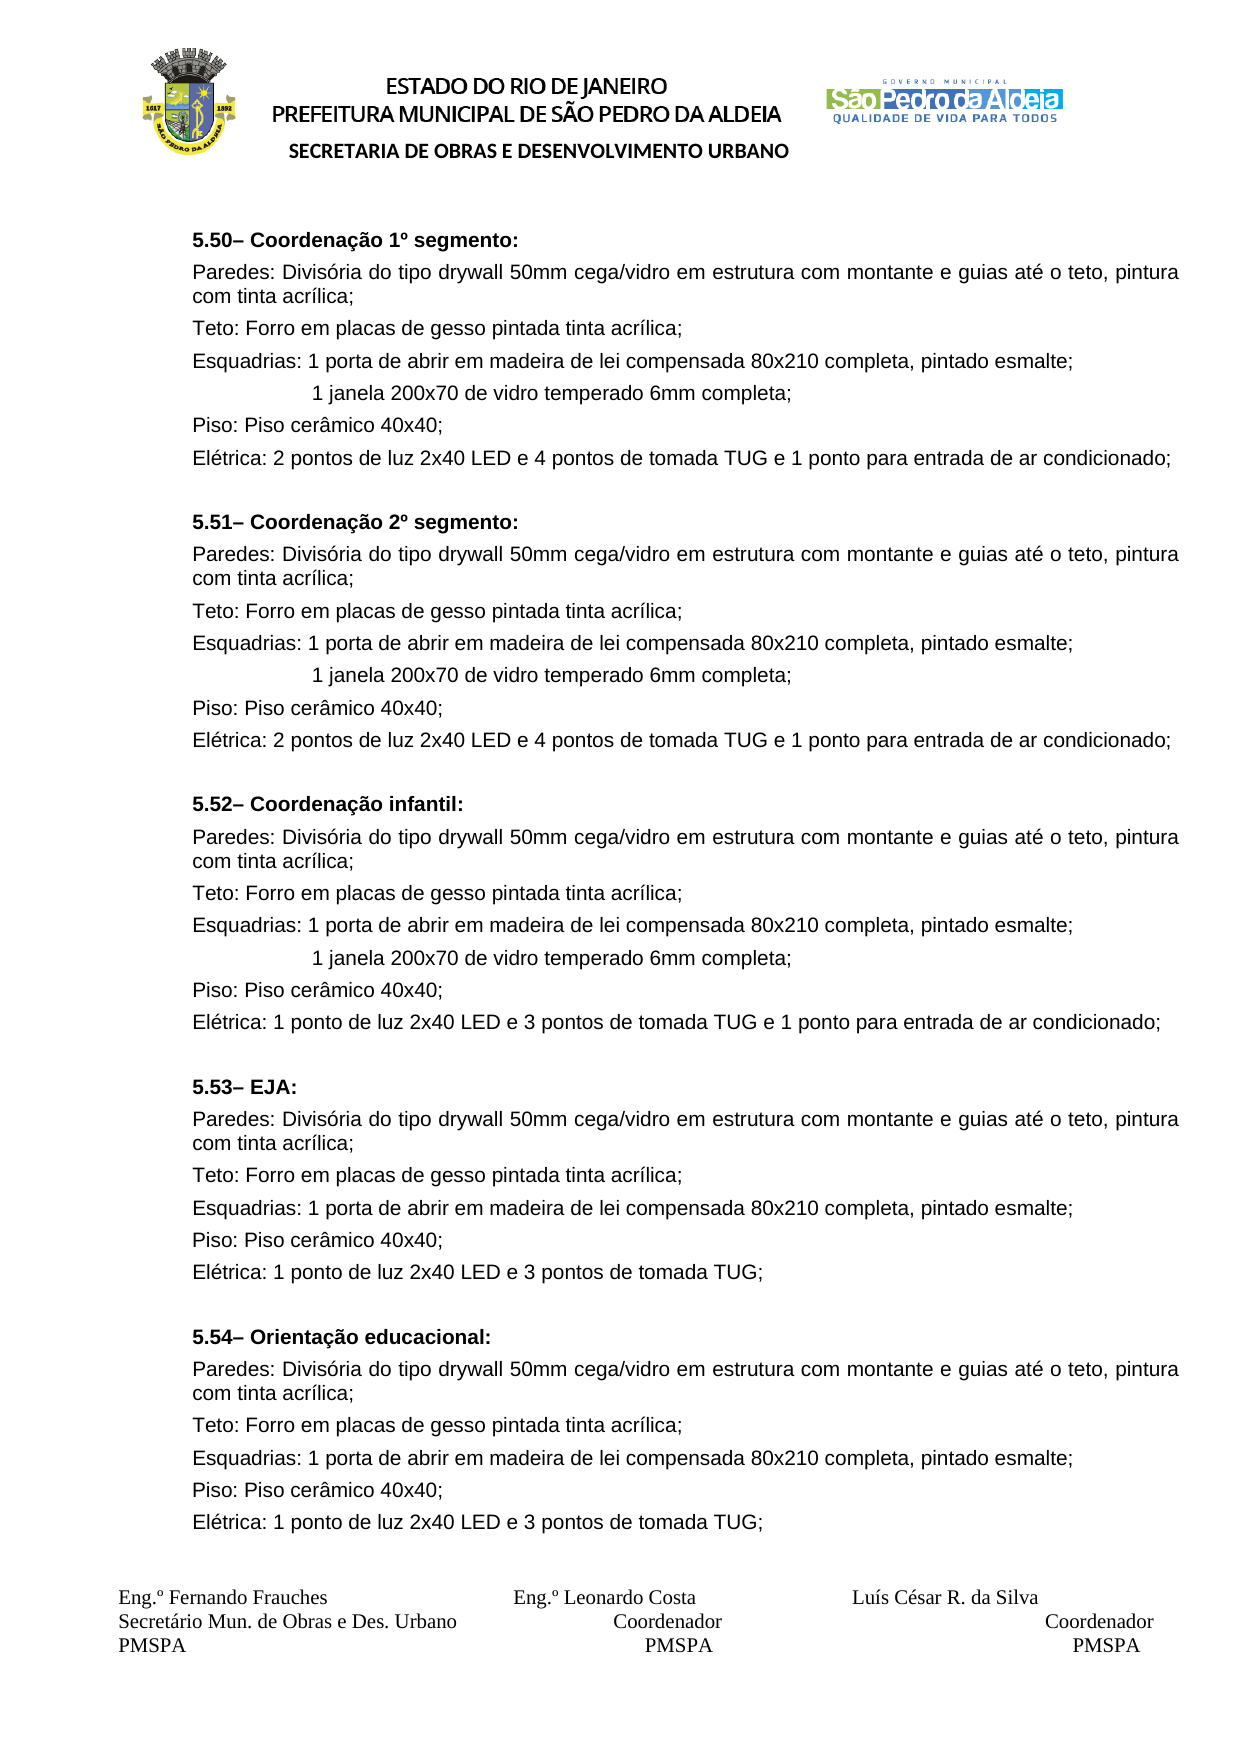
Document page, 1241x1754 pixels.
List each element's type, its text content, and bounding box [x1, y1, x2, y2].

text Teto: Forro em placas de gesso pintada tinta acrílica; [192, 1163, 1181, 1187]
picture [118, 31, 1087, 171]
text Elétrica: 2 pontos de luz 2x40 LED e 4 pontos de tomada TUG e 1 ponto para entrada de ar condicionado; [192, 445, 1181, 469]
text Esquadrias: 1 porta de abrir em madeira de lei compensada 80x210 completa, pintado esmalte; [192, 348, 1181, 372]
text Teto: Forro em placas de gesso pintada tinta acrílica; [192, 881, 1181, 905]
text 5.51– Coordenação 2º segmento: [192, 510, 1181, 534]
text Piso: Piso cerâmico 40x40; [118, 1228, 1181, 1252]
text Piso: Piso cerâmico 40x40; [192, 978, 1181, 1002]
text Esquadrias: 1 porta de abrir em madeira de lei compensada 80x210 completa, pintado esmalte; [192, 1445, 1181, 1469]
text Paredes: Divisória do tipo drywall 50mm cega/vidro em estrutura com montante e guias até o teto, pintura com tinta acrílica; [192, 824, 1181, 872]
text Esquadrias: 1 porta de abrir em madeira de lei compensada 80x210 completa, pintado esmalte; [192, 913, 1181, 937]
text Esquadrias: 1 porta de abrir em madeira de lei compensada 80x210 completa, pintado esmalte; [192, 631, 1181, 655]
text Esquadrias: 1 porta de abrir em madeira de lei compensada 80x210 completa, pintado esmalte; [192, 1195, 1181, 1219]
text Teto: Forro em placas de gesso pintada tinta acrílica; [192, 598, 1181, 622]
text Piso: Piso cerâmico 40x40; [192, 695, 1181, 719]
text Paredes: Divisória do tipo drywall 50mm cega/vidro em estrutura com montante e guias até o teto, pintura com tinta acrílica; [192, 260, 1181, 308]
text Paredes: Divisória do tipo drywall 50mm cega/vidro em estrutura com montante e guias até o teto, pintura com tinta acrílica; [192, 1107, 1181, 1155]
text Elétrica: 1 ponto de luz 2x40 LED e 3 pontos de tomada TUG; [192, 1260, 1181, 1284]
text 5.53– EJA: [192, 1074, 1181, 1098]
text Teto: Forro em placas de gesso pintada tinta acrílica; [192, 316, 1181, 340]
text Paredes: Divisória do tipo drywall 50mm cega/vidro em estrutura com montante e guias até o teto, pintura com tinta acrílica; [192, 1357, 1181, 1405]
text Elétrica: 1 ponto de luz 2x40 LED e 3 pontos de tomada TUG; [192, 1510, 1181, 1534]
text 1 janela 200x70 de vidro temperado 6mm completa; [118, 663, 1181, 687]
text Elétrica: 1 ponto de luz 2x40 LED e 3 pontos de tomada TUG e 1 ponto para entrada de ar condicionado; [192, 1010, 1181, 1034]
text 5.52– Coordenação infantil: [192, 792, 1181, 816]
text Teto: Forro em placas de gesso pintada tinta acrílica; [192, 1413, 1181, 1437]
text 5.54– Orientação educacional: [192, 1324, 1181, 1348]
text Elétrica: 2 pontos de luz 2x40 LED e 4 pontos de tomada TUG e 1 ponto para entrada de ar condicionado; [192, 728, 1181, 752]
text 1 janela 200x70 de vidro temperado 6mm completa; [118, 945, 1181, 969]
text Piso: Piso cerâmico 40x40; [192, 413, 1181, 437]
text 5.50– Coordenação 1º segmento: [192, 228, 1181, 252]
text Paredes: Divisória do tipo drywall 50mm cega/vidro em estrutura com montante e guias até o teto, pintura com tinta acrílica; [192, 542, 1181, 590]
text 1 janela 200x70 de vidro temperado 6mm completa; [118, 381, 1181, 405]
text Piso: Piso cerâmico 40x40; [118, 1478, 1181, 1502]
